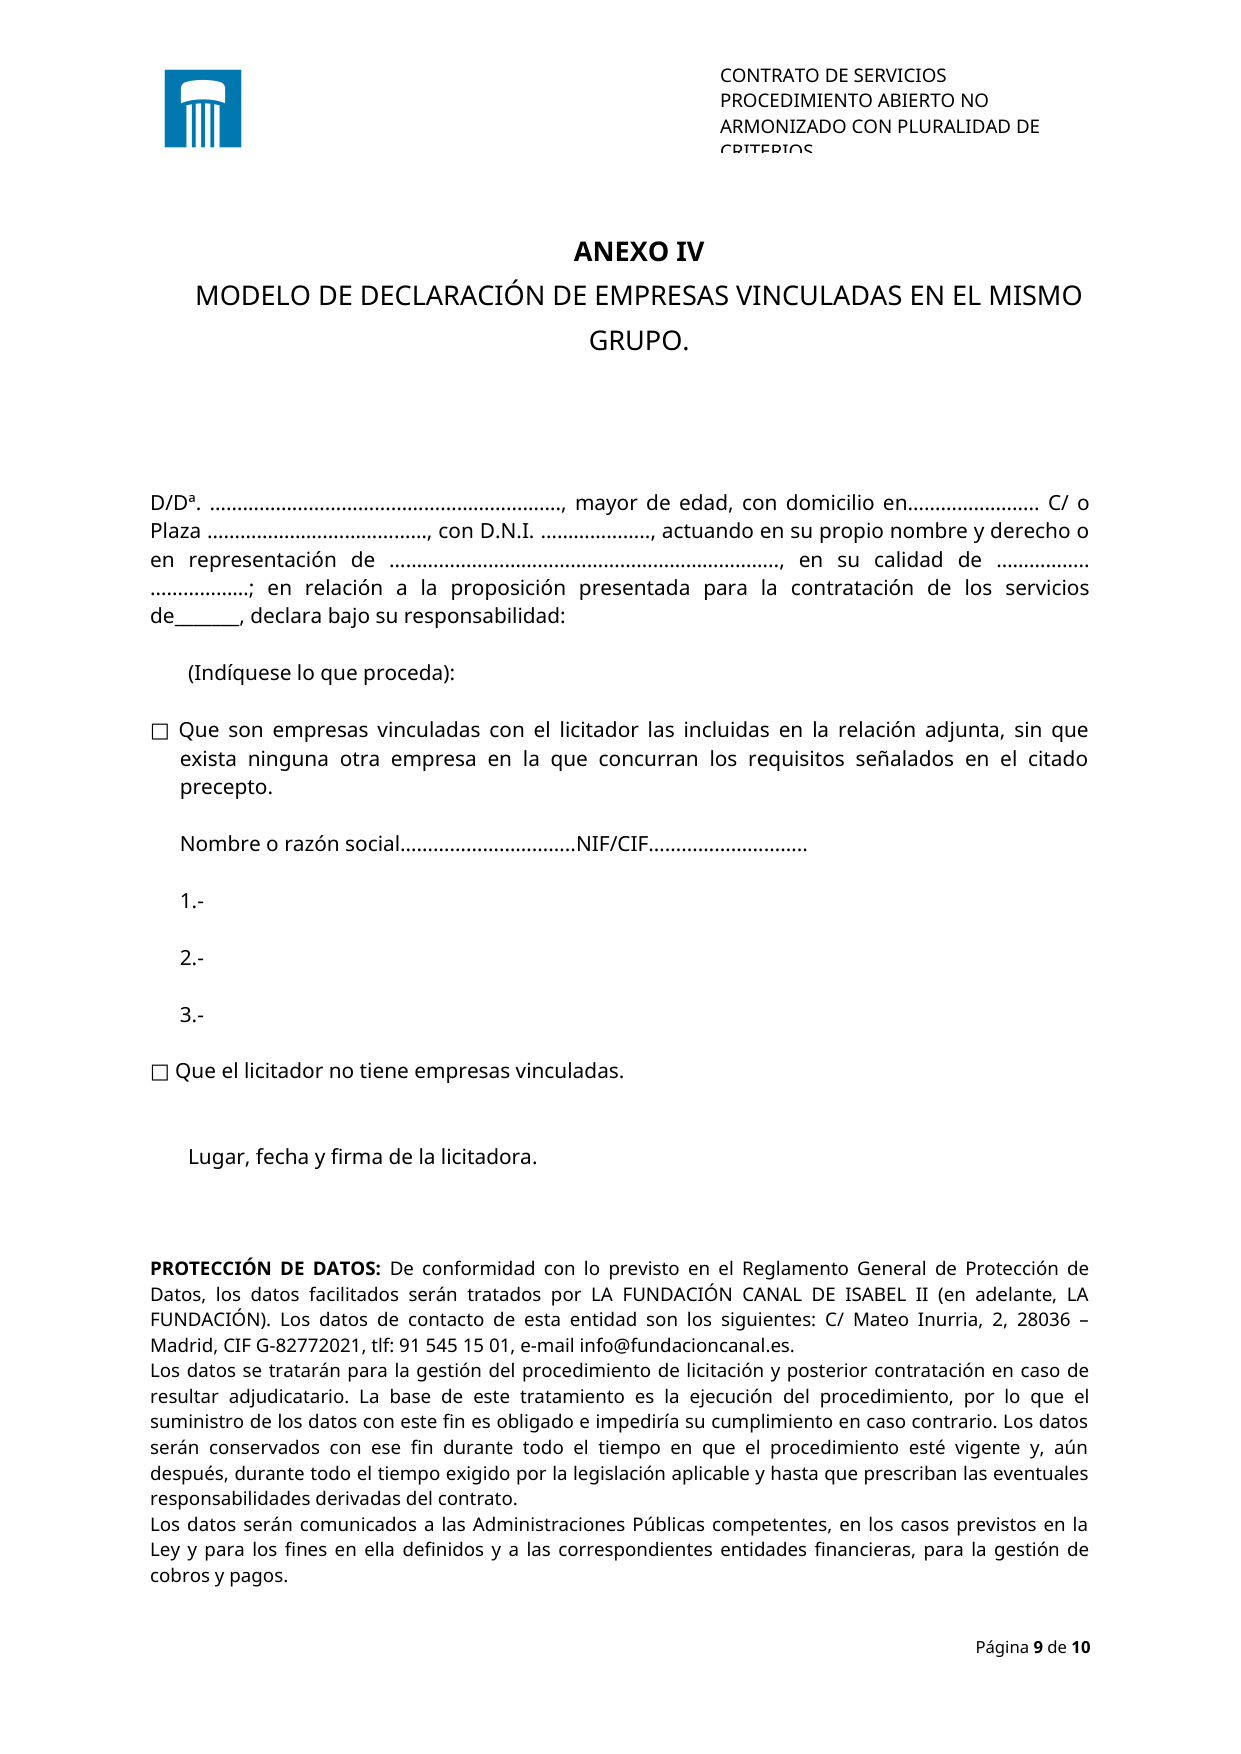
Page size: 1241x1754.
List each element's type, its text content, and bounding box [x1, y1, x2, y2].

text Los datos se tratarán para la gestión del procedimiento de licitación y posterior contratación en caso de resultar adjudicatario. La base de este tratamiento es la ejecución del procedimiento, por lo que el suministro de los datos con este fin es obligado e impediría su cumplimiento en caso contrario. Los datos serán conservados con ese fin durante todo el tiempo en que el procedimiento esté vigente y, aún después, durante todo el tiempo exigido por la legislación aplicable y hasta que prescriban las eventuales responsabilidades derivadas del contrato. [150, 1358, 1090, 1511]
picture [161, 66, 245, 151]
text ANEXO IV [188, 233, 1090, 269]
text Los datos serán comunicados a las Administraciones Públicas competentes, en los casos previstos en la Ley y para los fines en ella definidos y a las correspondientes entidades financieras, para la gestión de cobros y pagos. [150, 1511, 1090, 1587]
text PROTECCIÓN DE DATOS: De conformidad con lo previsto en el Reglamento General de Protección de Datos, los datos facilitados serán tratados por LA FUNDACIÓN CANAL DE ISABEL II (en adelante, LA FUNDACIÓN). Los datos de contacto de esta entidad son los siguientes: C/ Mateo Inurria, 2, 28036 – Madrid, CIF G-82772021, tlf: 91 545 15 01, e-mail info@fundacioncanal.es. [150, 1256, 1090, 1358]
text □ Que son empresas vinculadas con el licitador las incluidas en la relación adjunta, sin que exista ninguna otra empresa en la que concurran los requisitos señalados en el citado precepto. [150, 715, 1090, 801]
text Lugar, fecha y firma de la licitadora. [188, 1142, 1090, 1170]
text □ Que el licitador no tiene empresas vinculadas. [150, 1057, 1090, 1085]
text 1.- [179, 886, 1090, 914]
text MODELO DE DECLARACIÓN DE EMPRESAS VINCULADAS EN EL MISMO GRUPO. [188, 277, 1090, 358]
text 3.- [179, 1000, 1090, 1028]
text D/Dª. ………………………………………………………., mayor de edad, con domicilio en………….……….. C/ o Plaza …………………….……………, con D.N.I. ……………….., actuando en su propio nombre y derecho o en representación de …………………………………………………………….., en su calidad de ……………..………………; en relación a la proposición presentada para la contratación de los servicios de_______, declara bajo su responsabilidad: [150, 488, 1090, 630]
text Nombre o razón social…………………………..NIF/CIF……………………….. [179, 829, 1090, 858]
text 2.- [179, 943, 1090, 971]
text (Indíquese lo que proceda): [188, 658, 1090, 687]
